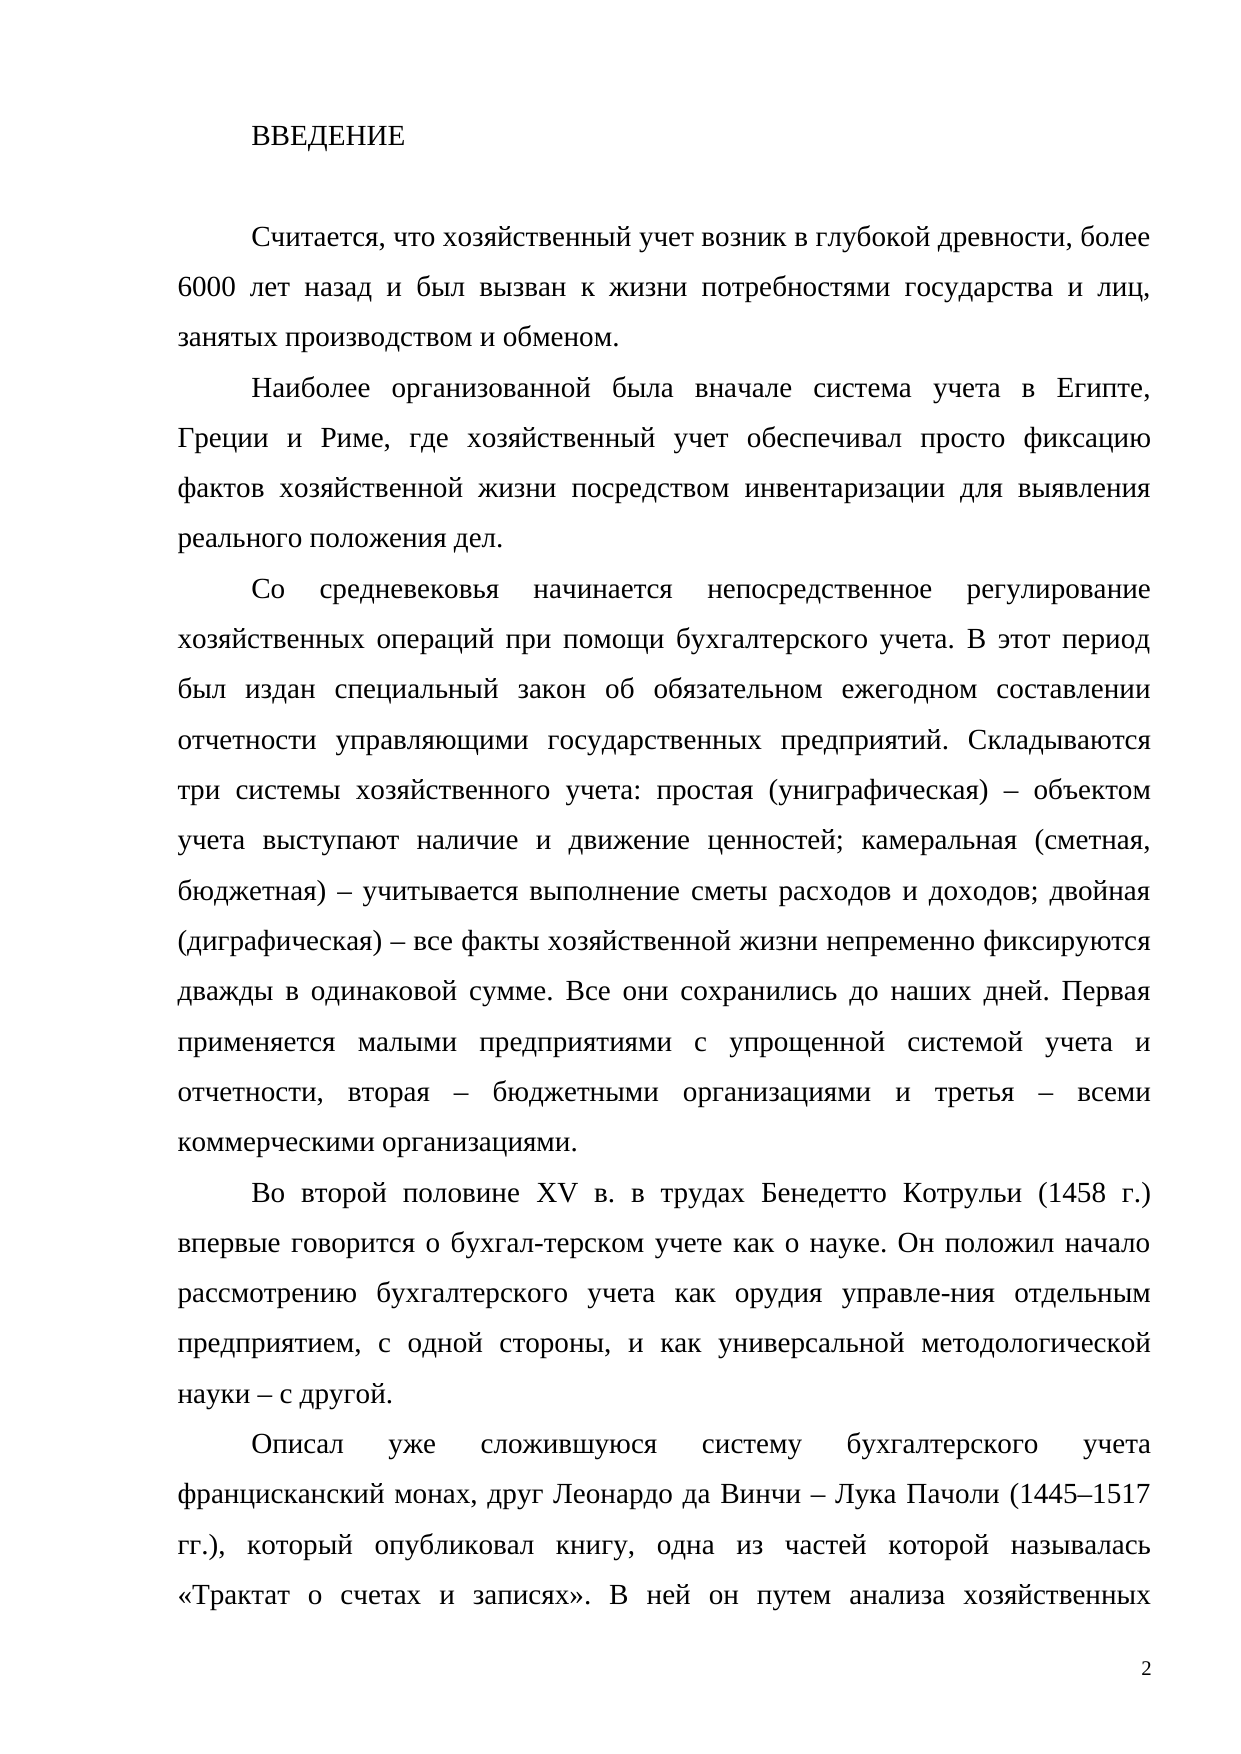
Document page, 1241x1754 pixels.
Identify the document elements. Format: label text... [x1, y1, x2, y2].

text Во второй половине XV в. в трудах Бенедетто Котрульи (1458 г.) впервые говорится о бухгал-терском учете как о науке. Он положил начало рассмотрению бухгалтерского учета как орудия управле-ния отдельным предприятием, с одной стороны, и как универсальной методологической науки – с другой. [177, 1175, 1152, 1409]
text ВВЕДЕНИЕ [177, 118, 1152, 152]
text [177, 1426, 1152, 1611]
text Со средневековья начинается непосредственное регулирование хозяйственных операций при помощи бухгалтерского учета. В этот период был издан специальный закон об обязательном ежегодном составлении отчетности управляющими государственных предприятий. Складываются три системы хозяйственного учета: простая (униграфическая) – объектом учета выступают наличие и движение ценностей; камеральная (сметная, бюджетная) – учитывается выполнение сметы расходов и доходов; двойная (диграфическая) – все факты хозяйственной жизни непременно фиксируются дважды в одинаковой сумме. Все они сохранились до наших дней. Первая применяется малыми предприятиями с упрощенной системой учета и отчетности, вторая – бюджетными организациями и третья – всеми коммерческими организациями. [177, 571, 1152, 1158]
text Считается, что хозяйственный учет возник в глубокой древности, более 6000 лет назад и был вызван к жизни потребностями государства и лиц, занятых производством и обменом. [177, 219, 1152, 353]
text Наиболее организованной была вначале система учета в Египте, Греции и Риме, где хозяйственный учет обеспечивал просто фиксацию фактов хозяйственной жизни посредством инвентаризации для выявления реального положения дел. [177, 370, 1152, 554]
